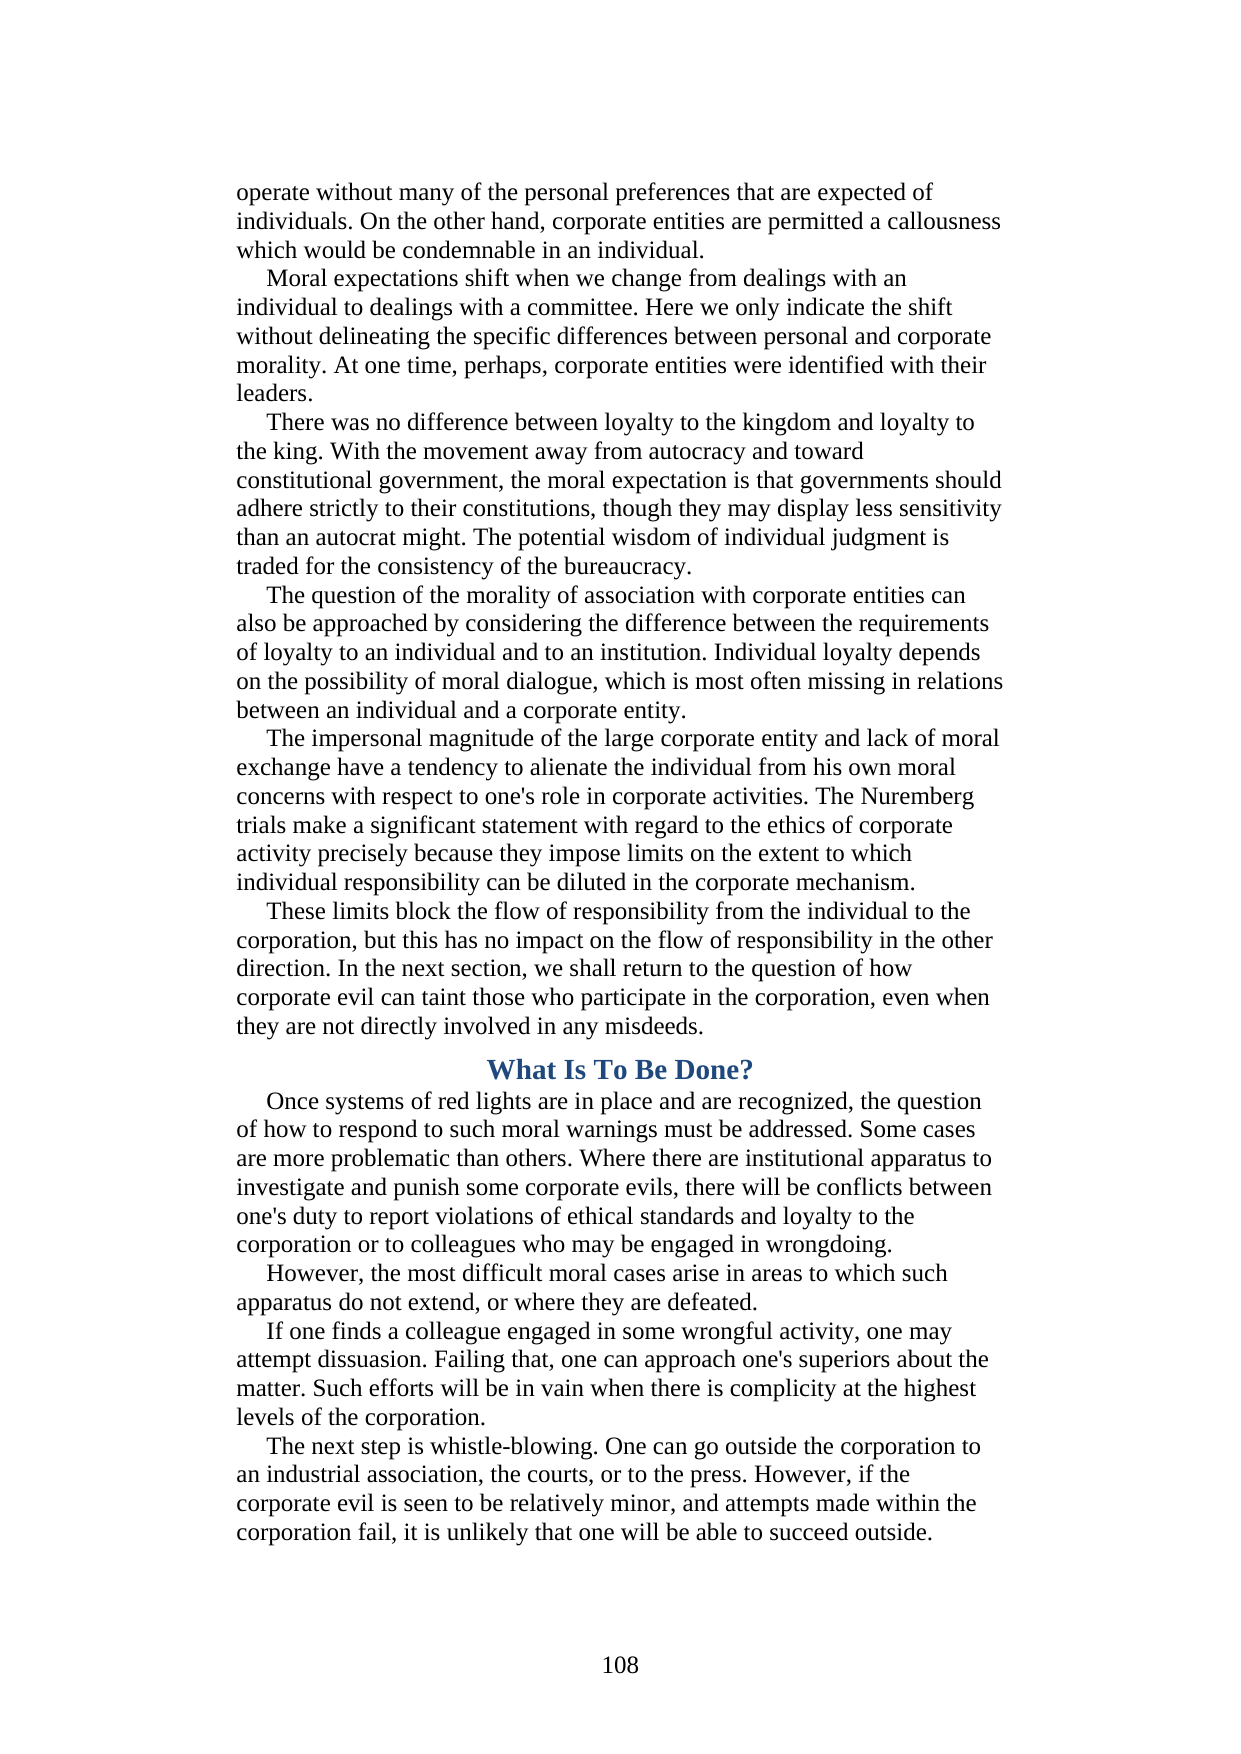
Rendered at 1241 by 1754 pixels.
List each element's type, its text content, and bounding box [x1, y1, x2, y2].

text The next step is whistle-blowing. One can go outside the corporation to an industrial association, the courts, or to the press. However, if the corporate evil is seen to be relatively minor, and attempts made within the corporation fail, it is unlikely that one will be able to succeed outside. [236, 1431, 1004, 1546]
text These limits block the flow of responsibility from the individual to the corporation, but this has no impact on the flow of responsibility in the other direction. In the next section, we shall return to the question of how corporate evil can taint those who participate in the corporation, even when they are not directly involved in any misdeeds. [236, 896, 1004, 1040]
text The question of the morality of association with corporate entities can also be approached by considering the difference between the requirements of loyalty to an individual and to an institution. Individual loyalty depends on the possibility of moral dialogue, which is most often missing in relations between an individual and a corporate entity. [236, 580, 1004, 723]
subtitle What Is To Be Done? [236, 1052, 1004, 1086]
text Once systems of red lights are in place and are recognized, the question of how to respond to such moral warnings must be addressed. Some cases are more problematic than others. Where there are institutional apparatus to investigate and punish some corporate evils, there will be conflicts between one's duty to report violations of ethical standards and loyalty to the corporation or to colleagues who may be engaged in wrongdoing. [236, 1086, 1004, 1258]
text The impersonal magnitude of the large corporate entity and lack of moral exchange have a tendency to alienate the individual from his own moral concerns with respect to one's role in corporate activities. The Nuremberg trials make a significant statement with regard to the ethics of corporate activity precisely because they impose limits on the extent to which individual responsibility can be diluted in the corporate mechanism. [236, 723, 1004, 896]
text If one finds a colleague engaged in some wrongful activity, one may attempt dissuasion. Failing that, one can approach one's superiors about the matter. Such efforts will be in vain when there is complicity at the highest levels of the corporation. [236, 1316, 1004, 1431]
text However, the most difficult moral cases arise in areas to which such apparatus do not extend, or where they are defeated. [236, 1258, 1004, 1316]
text There was no difference between loyalty to the kingdom and loyalty to the king. With the movement away from autocracy and toward constitutional government, the moral expectation is that governments should adhere strictly to their constitutions, though they may display less sensitivity than an autocrat might. The potential wisdom of individual judgment is traded for the consistency of the bureaucracy. [236, 407, 1004, 580]
text Moral expectations shift when we change from dealings with an individual to dealings with a committee. Here we only indicate the shift without delineating the specific differences between personal and corporate morality. At one time, perhaps, corporate entities were identified with their leaders. [236, 263, 1004, 407]
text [236, 177, 1004, 263]
